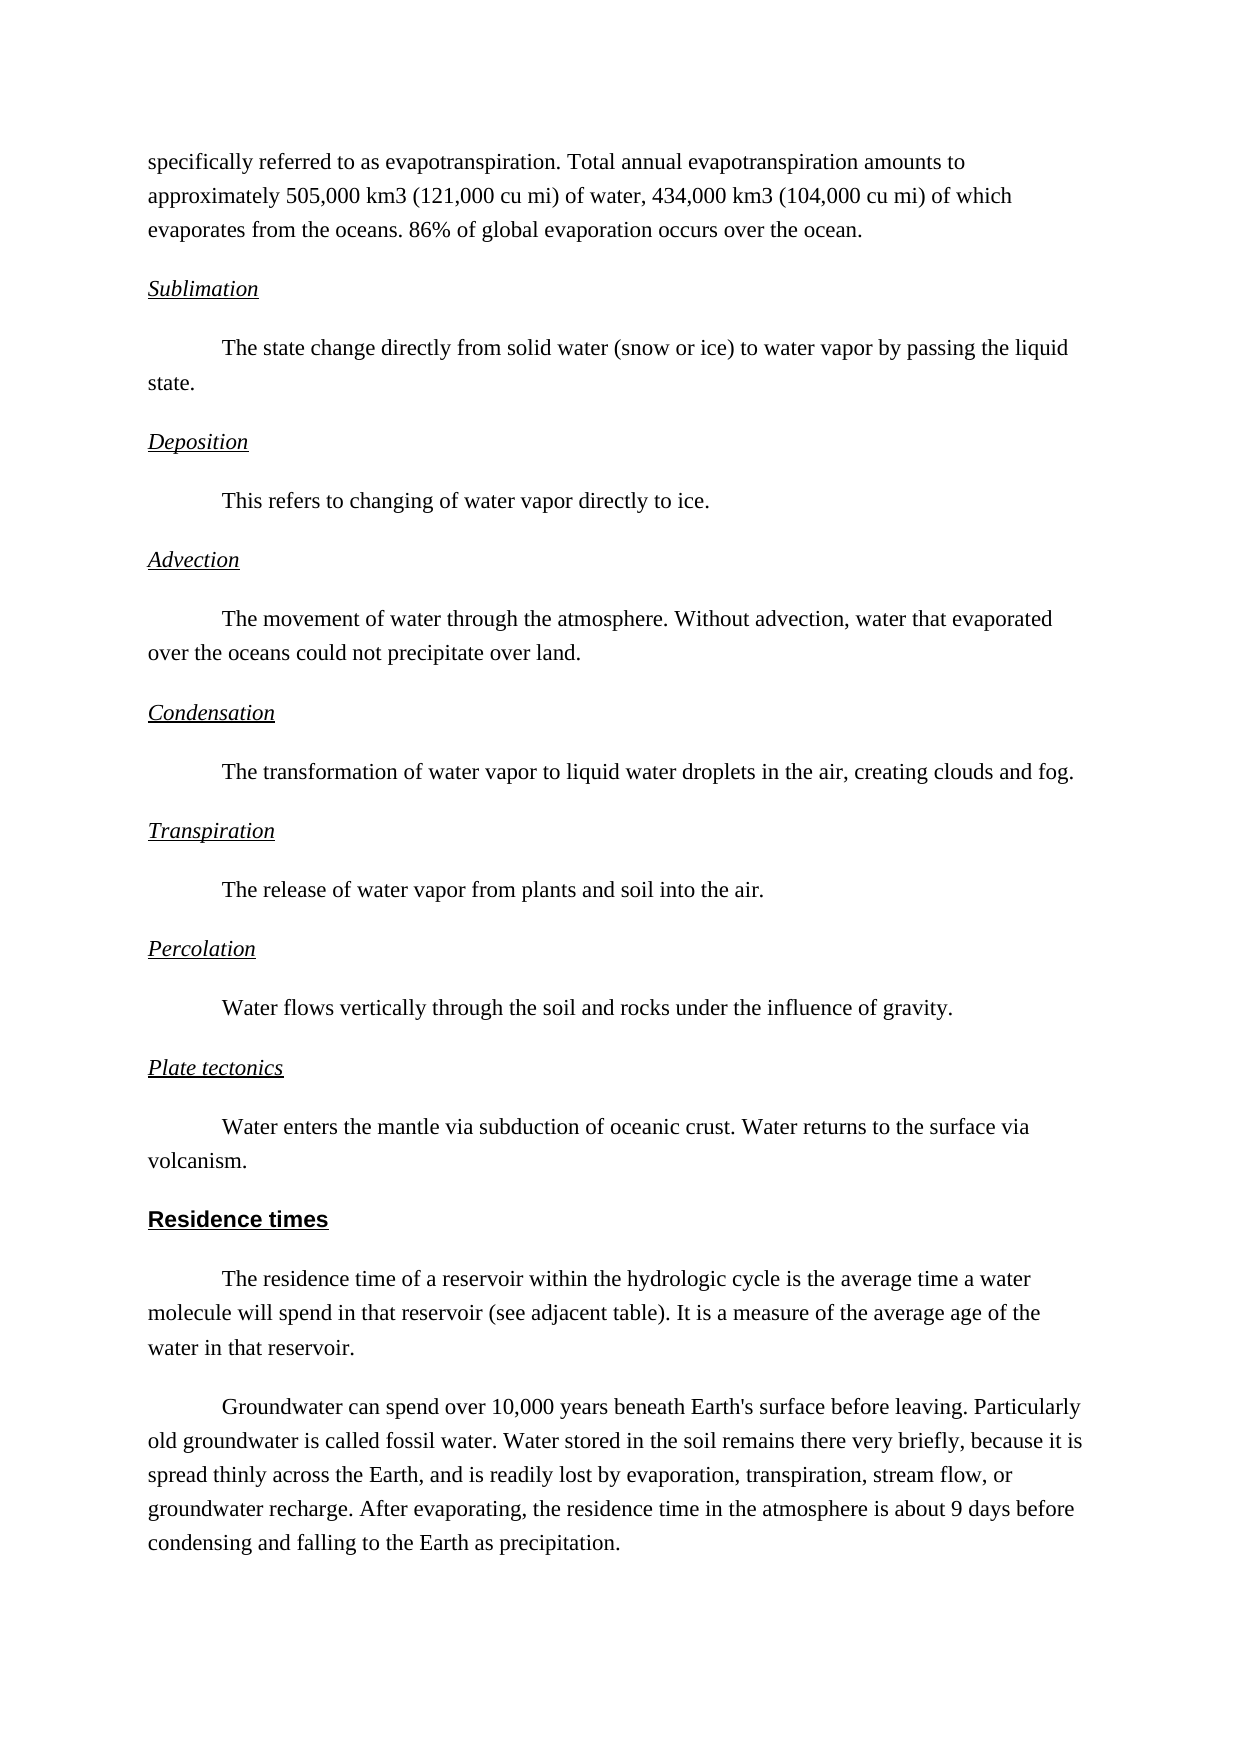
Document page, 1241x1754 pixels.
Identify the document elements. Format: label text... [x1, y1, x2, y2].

text Sublimation [148, 275, 1092, 302]
text Deposition [148, 428, 1092, 454]
text This refers to changing of water vapor directly to ice. [148, 487, 1092, 513]
text Water flows vertically through the soil and rocks under the influence of gravity. [148, 994, 1092, 1021]
text Percolation [148, 935, 1092, 962]
text Plate tectonics [148, 1053, 1092, 1080]
text The release of water vapor from plants and soil into the air. [148, 876, 1092, 902]
text The movement of water through the atmosphere. Without advection, water that evaporated over the oceans could not precipitate over land. [148, 605, 1092, 666]
text Condensation [148, 698, 1092, 725]
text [148, 148, 1092, 242]
text The state change directly from solid water (snow or ice) to water vapor by passing the liquid state. [148, 334, 1092, 395]
text The residence time of a reservoir within the hydrologic cycle is the average time a water molecule will spend in that reservoir (see adjacent table). It is a measure of the average age of the water in that reservoir. [148, 1265, 1092, 1360]
text Water enters the mantle via subduction of oceanic crust. Water returns to the surface via volcanism. [148, 1113, 1092, 1173]
text Residence times [148, 1206, 1092, 1232]
text The transformation of water vapor to liquid water droplets in the air, creating clouds and fog. [148, 758, 1092, 784]
text Groundwater can spend over 10,000 years beneath Earth's surface before leaving. Particularly old groundwater is called fossil water. Water stored in the soil remains there very briefly, because it is spread thinly across the Earth, and is readily lost by evaporation, transpiration, stream flow, or groundwater recharge. After evaporating, the residence time in the atmosphere is about 9 days before condensing and falling to the Earth as precipitation. [148, 1393, 1092, 1556]
text Advection [148, 546, 1092, 572]
text Transpiration [148, 817, 1092, 843]
